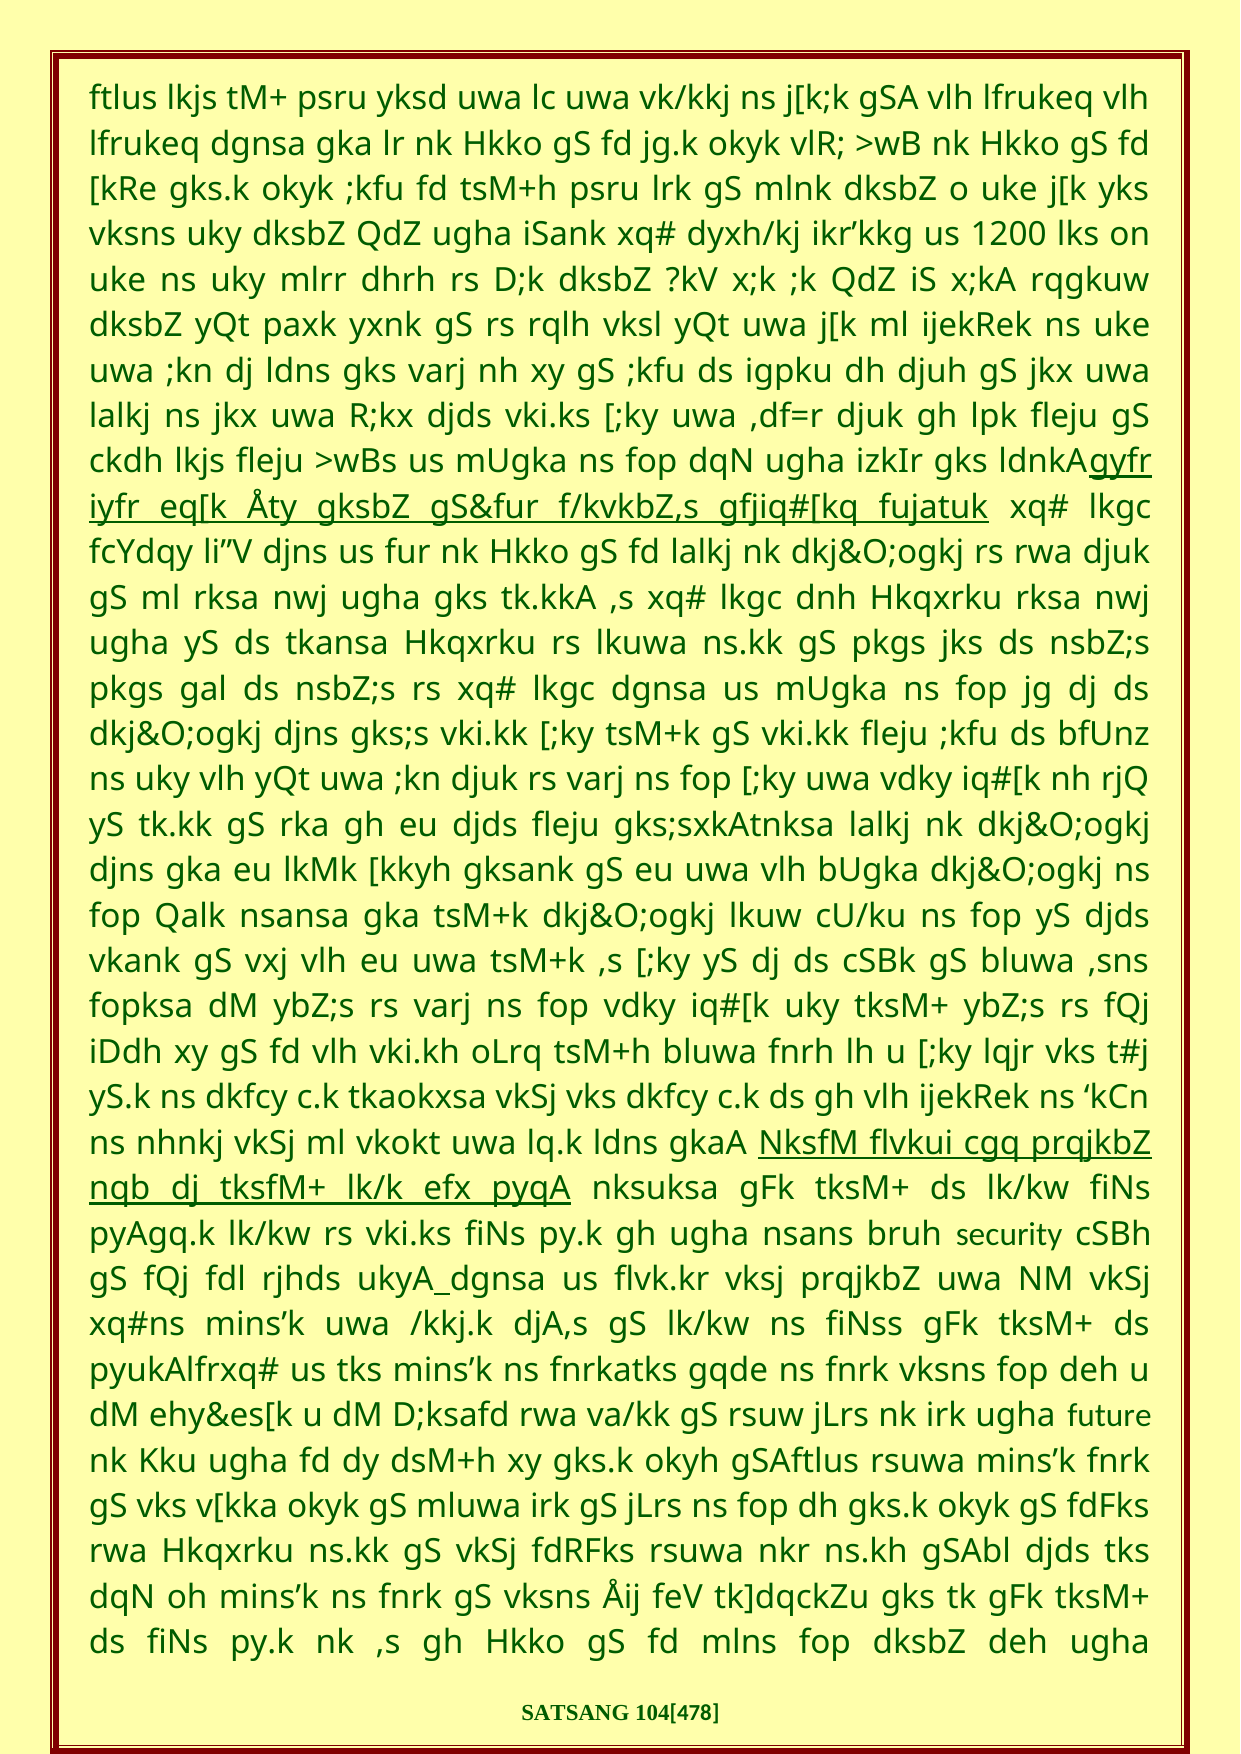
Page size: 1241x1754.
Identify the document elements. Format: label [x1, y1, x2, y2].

text [89, 74, 1152, 1663]
